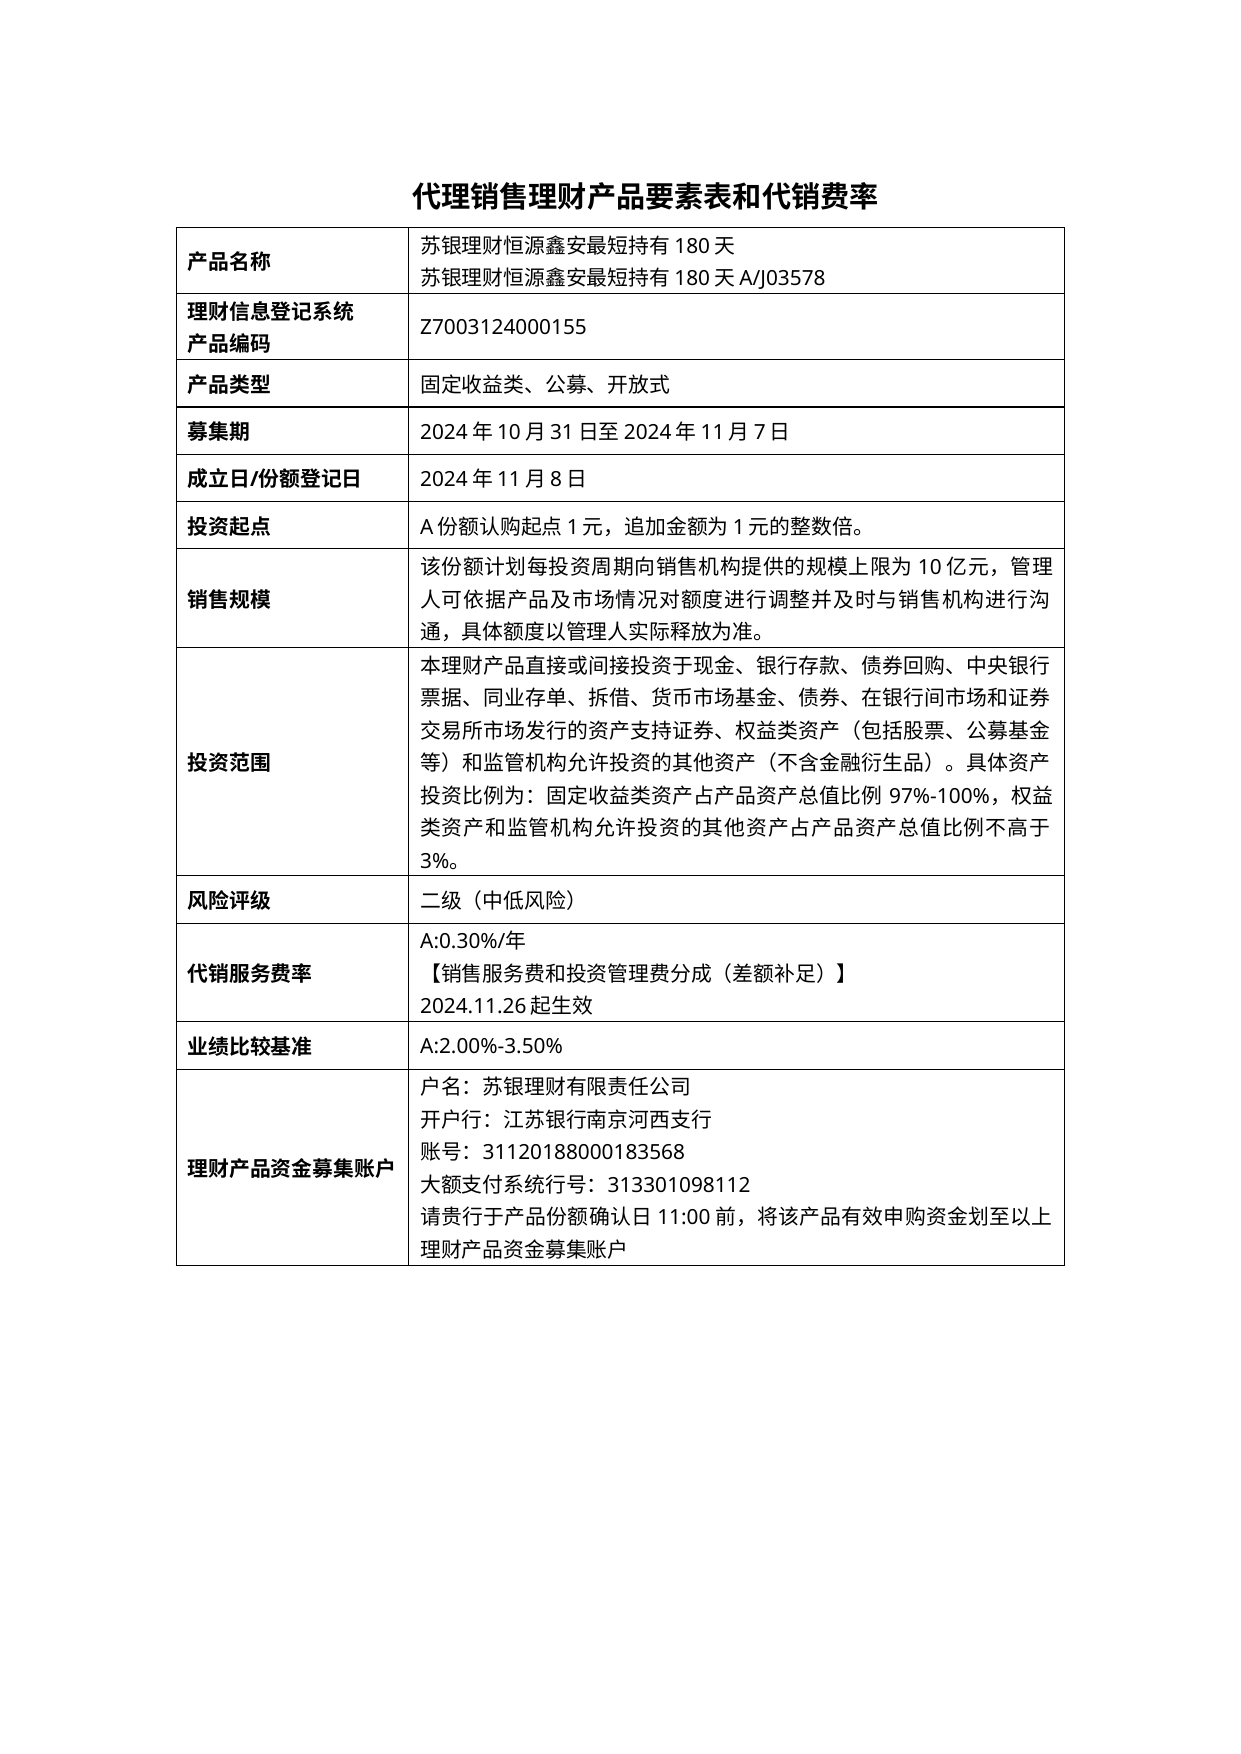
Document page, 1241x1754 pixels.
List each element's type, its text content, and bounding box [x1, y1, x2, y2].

table_cell 理财信息登记系统 产品编码 [177, 294, 408, 359]
table_cell 成立日/份额登记日 [177, 455, 408, 501]
table_cell 户名：苏银理财有限责任公司 开户行：江苏银行南京河西支行 账号：31120188000183568 大额支付系统行号：313301098112 请贵行于产品份额确认日11:00前，将该产品有效申购资金划至以上理财产品资金募集账户 [409, 1070, 1064, 1264]
table_cell A:0.30%/年 【销售服务费和投资管理费分成（差额补足）】 2024.11.26起生效 [409, 924, 1064, 1021]
table_cell 二级（中低风险） [409, 876, 1064, 923]
table_cell 固定收益类、公募、开放式 [409, 360, 1064, 406]
table_cell Z7003124000155 [409, 294, 1064, 359]
table_cell 本理财产品直接或间接投资于现金、银行存款、债券回购、中央银行票据、同业存单、拆借、货币市场基金、债券、在银行间市场和证券交易所市场发行的资产支持证券、权益类资产（包括股票、公募基金等）和监管机构允许投资的其他资产（不含金融衍生品）。具体资产投资比例为：固定收益类资产占产品资产总值比例97%-100%，权益类资产和监管机构允许投资的其他资产占产品资产总值比例不高于3%。 [409, 648, 1064, 875]
table_cell 募集期 [177, 408, 408, 454]
table_header 产品名称 [177, 228, 408, 293]
table_cell 该份额计划每投资周期向销售机构提供的规模上限为10亿元，管理人可依据产品及市场情况对额度进行调整并及时与销售机构进行沟通，具体额度以管理人实际释放为准。 [409, 549, 1064, 647]
table_cell 风险评级 [177, 876, 408, 923]
table_cell A份额认购起点1元，追加金额为1元的整数倍。 [409, 502, 1064, 548]
table_cell 投资范围 [177, 648, 408, 875]
table_cell 投资起点 [177, 502, 408, 548]
text 代理销售理财产品要素表和代销费率 [187, 162, 1053, 227]
table_header 苏银理财恒源鑫安最短持有180天 苏银理财恒源鑫安最短持有180天A/J03578 [409, 228, 1064, 293]
table_cell 业绩比较基准 [177, 1022, 408, 1068]
table_cell 产品类型 [177, 360, 408, 406]
table_cell 代销服务费率 [177, 924, 408, 1021]
table_cell A:2.00%-3.50% [409, 1022, 1064, 1068]
table_cell 理财产品资金募集账户 [177, 1070, 408, 1264]
table_cell 2024年10月31日至2024年11月7日 [409, 408, 1064, 454]
table_cell 销售规模 [177, 549, 408, 647]
table_cell 2024年11月8日 [409, 455, 1064, 501]
